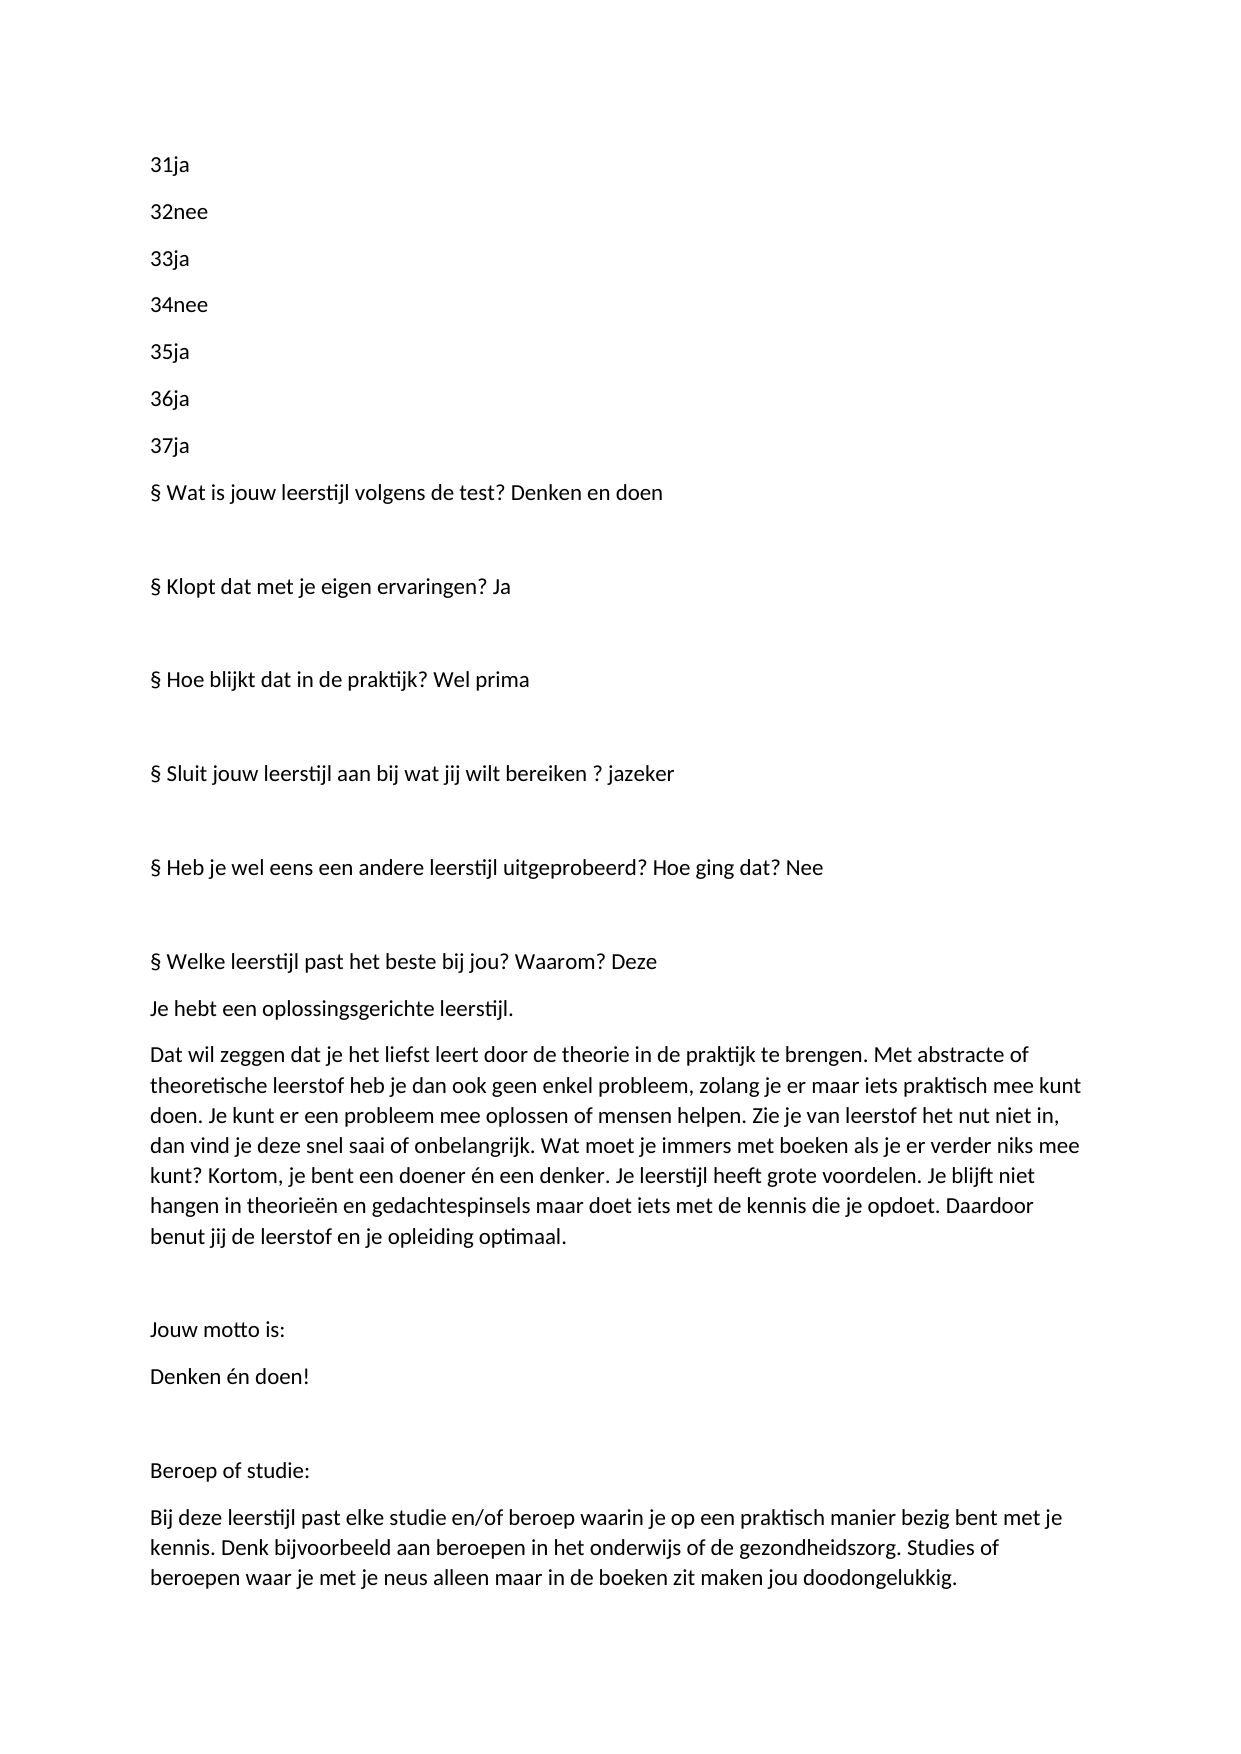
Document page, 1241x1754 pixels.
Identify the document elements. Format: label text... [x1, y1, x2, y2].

text 37ja [150, 431, 1090, 459]
text Dat wil zeggen dat je het liefst leert door de theorie in de praktijk te brengen. Met abstracte of theoretische leerstof heb je dan ook geen enkel probleem, zolang je er maar iets praktisch mee kunt doen. Je kunt er een probleem mee oplossen of mensen helpen. Zie je van leerstof het nut niet in, dan vind je deze snel saai of onbelangrijk. Wat moet je immers met boeken als je er verder niks mee kunt? Kortom, je bent een doener én een denker. Je leerstijl heeft grote voordelen. Je blijft niet hangen in theorieën en gedachtespinsels maar doet iets met de kennis die je opdoet. Daardoor benut jij de leerstof en je opleiding optimaal. [150, 1041, 1090, 1250]
text Denken én doen! [150, 1362, 1090, 1391]
text § Hoe blijkt dat in de praktijk? Wel prima [150, 666, 1090, 694]
text § Welke leerstijl past het beste bij jou? Waarom? Deze [150, 947, 1090, 975]
text § Heb je wel eens een andere leerstijl uitgeprobeerd? Hoe ging dat? Nee [150, 853, 1090, 881]
text 35ja [150, 337, 1090, 366]
text Jouw motto is: [150, 1316, 1090, 1344]
text 33ja [150, 244, 1090, 272]
text § Klopt dat met je eigen ervaringen? Ja [150, 572, 1090, 600]
text 32nee [150, 197, 1090, 225]
text § Sluit jouw leerstijl aan bij wat jij wilt bereiken ? jazeker [150, 759, 1090, 787]
text 36ja [150, 384, 1090, 412]
text Beroep of studie: [150, 1456, 1090, 1484]
text 31ja [150, 150, 1090, 178]
text § Wat is jouw leerstijl volgens de test? Denken en doen [150, 478, 1090, 506]
text Bij deze leerstijl past elke studie en/of beroep waarin je op een praktisch manier bezig bent met je kennis. Denk bijvoorbeeld aan beroepen in het onderwijs of de gezondheidszorg. Studies of beroepen waar je met je neus alleen maar in de boeken zit maken jou doodongelukkig. [150, 1503, 1090, 1592]
text Je hebt een oplossingsgerichte leerstijl. [150, 994, 1090, 1022]
text 34nee [150, 291, 1090, 319]
